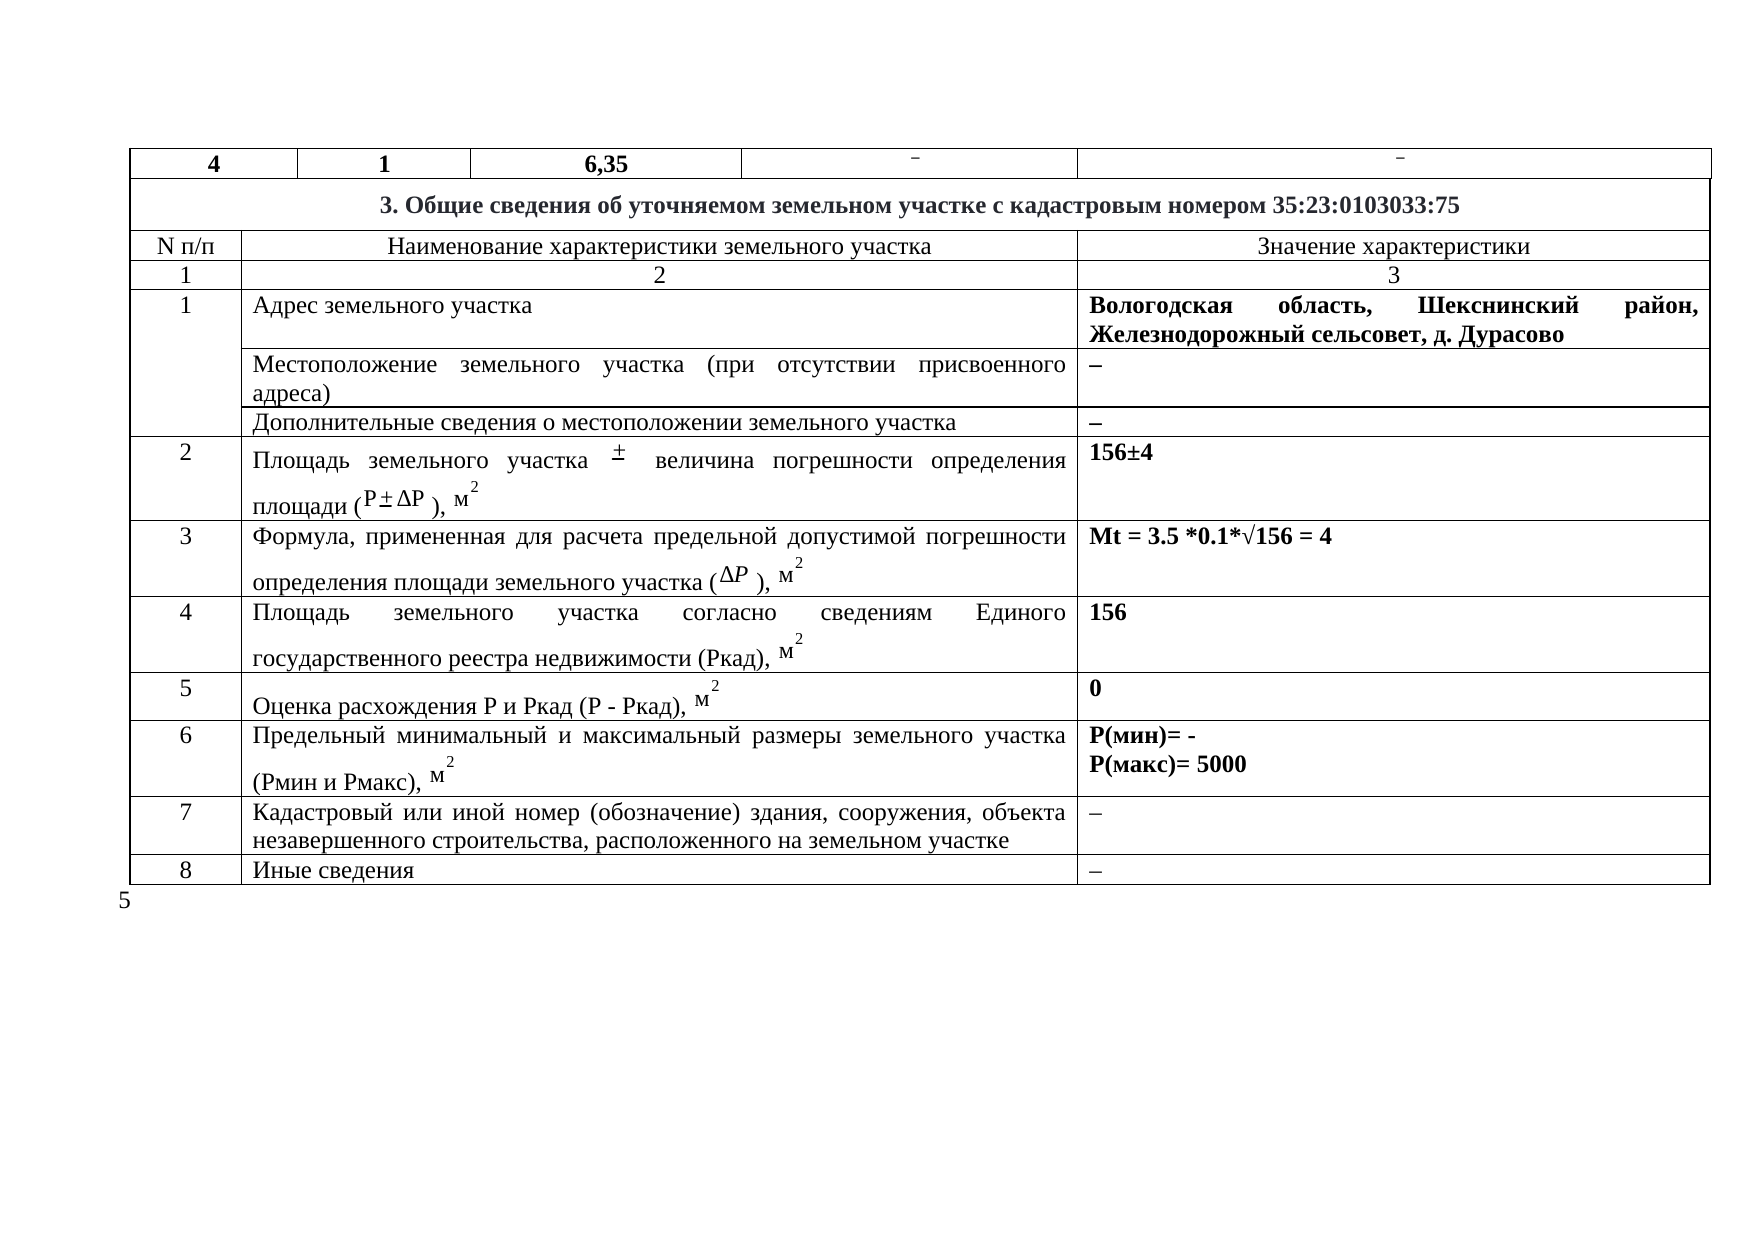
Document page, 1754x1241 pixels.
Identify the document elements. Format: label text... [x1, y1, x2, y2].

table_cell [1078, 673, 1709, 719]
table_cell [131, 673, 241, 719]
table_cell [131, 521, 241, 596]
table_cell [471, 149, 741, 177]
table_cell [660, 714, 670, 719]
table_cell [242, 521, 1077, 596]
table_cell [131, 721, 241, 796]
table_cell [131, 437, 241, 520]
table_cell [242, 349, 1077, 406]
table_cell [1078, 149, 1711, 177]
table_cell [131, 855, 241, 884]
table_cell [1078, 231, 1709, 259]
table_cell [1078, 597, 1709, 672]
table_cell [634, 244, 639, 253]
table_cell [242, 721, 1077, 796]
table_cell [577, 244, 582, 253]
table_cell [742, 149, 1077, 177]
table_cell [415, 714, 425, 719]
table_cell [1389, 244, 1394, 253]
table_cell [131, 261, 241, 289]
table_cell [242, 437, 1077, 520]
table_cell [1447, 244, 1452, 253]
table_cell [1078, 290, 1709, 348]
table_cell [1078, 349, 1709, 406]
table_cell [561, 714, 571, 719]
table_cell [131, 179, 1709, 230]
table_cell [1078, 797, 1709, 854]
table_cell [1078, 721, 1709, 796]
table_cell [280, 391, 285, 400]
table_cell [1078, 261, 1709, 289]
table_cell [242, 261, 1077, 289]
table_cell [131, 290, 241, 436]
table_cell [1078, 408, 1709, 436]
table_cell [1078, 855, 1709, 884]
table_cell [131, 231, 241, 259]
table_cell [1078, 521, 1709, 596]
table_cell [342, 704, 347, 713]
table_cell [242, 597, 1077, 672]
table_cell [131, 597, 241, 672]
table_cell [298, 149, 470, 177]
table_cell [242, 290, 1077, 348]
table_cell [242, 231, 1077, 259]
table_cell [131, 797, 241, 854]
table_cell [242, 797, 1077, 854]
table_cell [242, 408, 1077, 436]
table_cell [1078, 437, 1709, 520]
text 5 [118, 885, 1636, 914]
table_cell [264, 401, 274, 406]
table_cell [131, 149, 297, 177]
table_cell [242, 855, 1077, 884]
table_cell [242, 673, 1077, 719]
